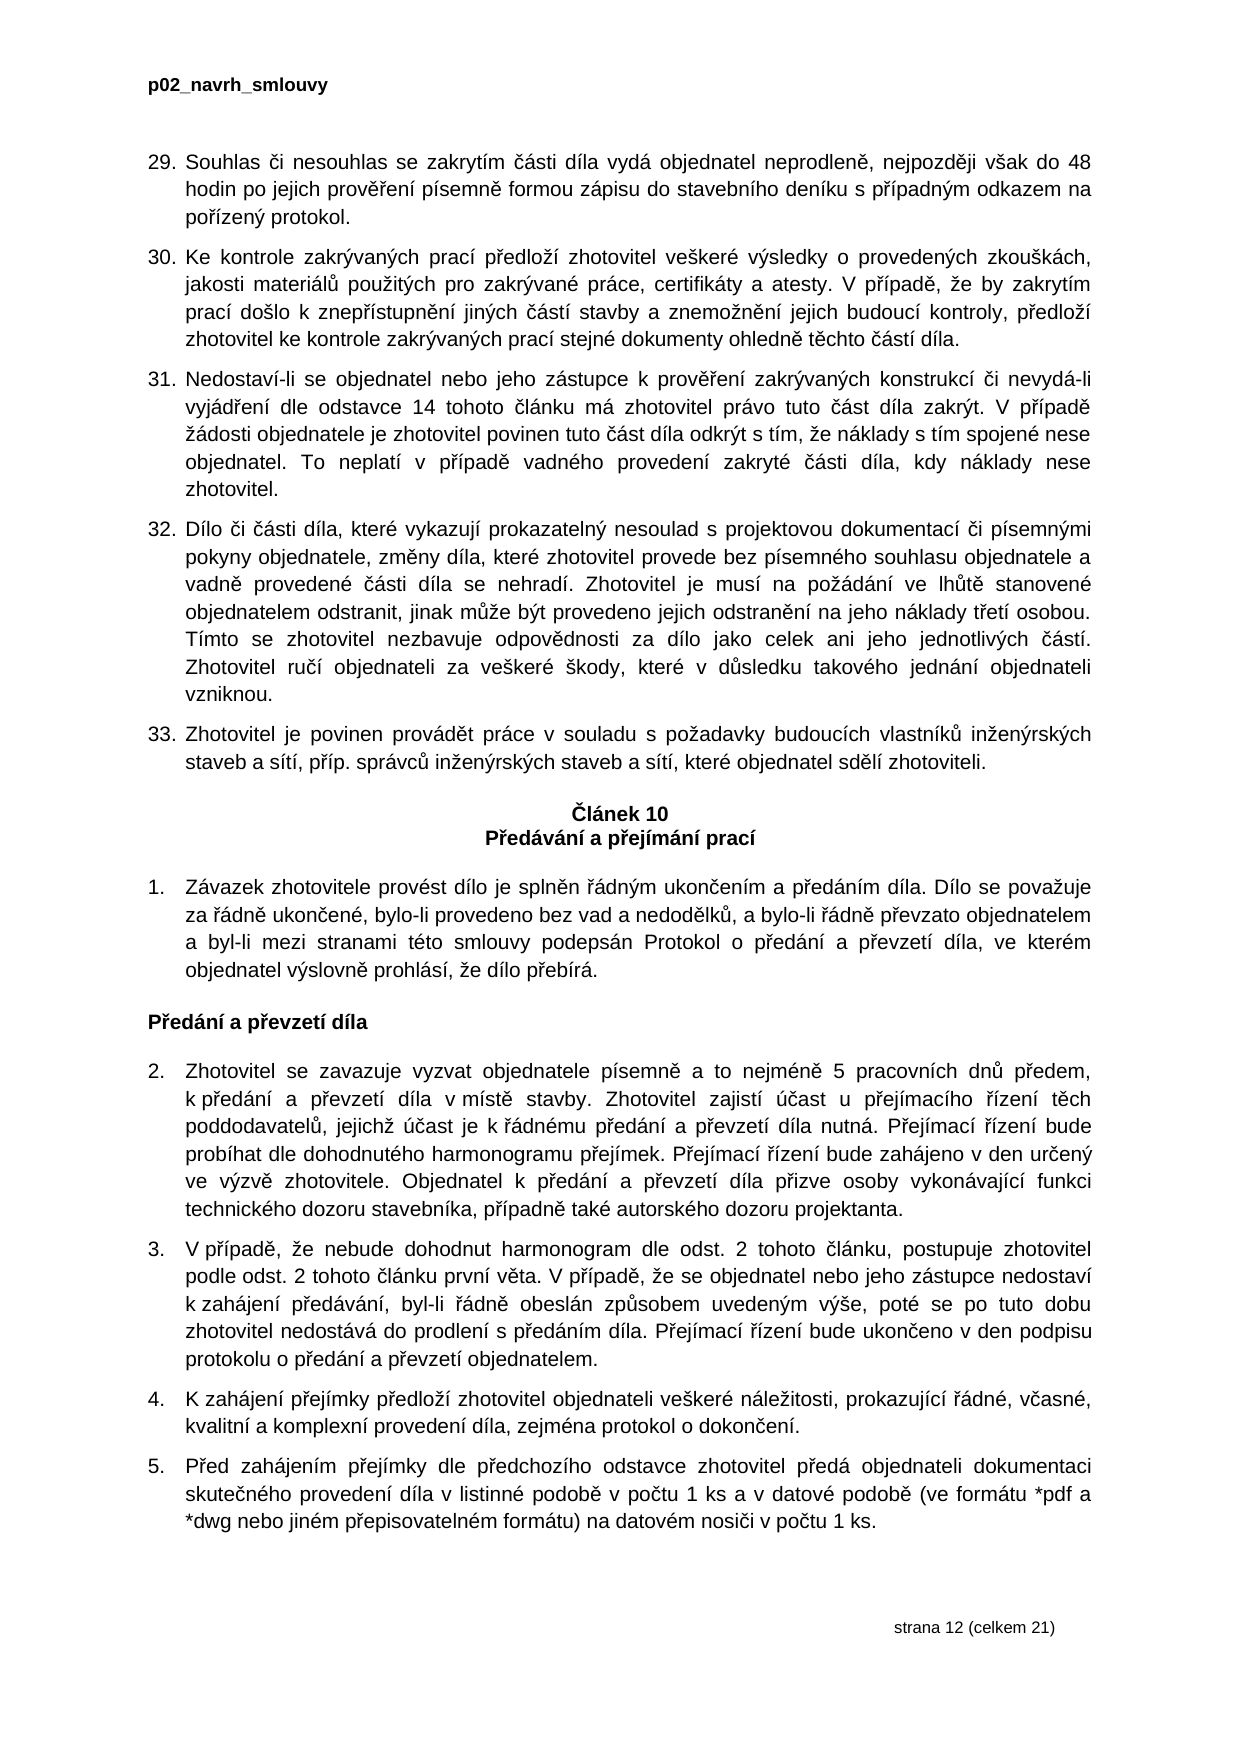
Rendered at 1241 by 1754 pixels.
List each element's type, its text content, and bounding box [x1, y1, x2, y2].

list Nedostaví-li se objednatel nebo jeho zástupce k prověření zakrývaných konstrukcí či nevydá-li vyjádření dle odstavce 14 tohoto článku má zhotovitel právo tuto část díla zakrýt. V případě žádosti objednatele je zhotovitel povinen tuto část díla odkrýt s tím, že náklady s tím spojené nese objednatel. To neplatí v případě vadného provedení zakryté části díla, kdy náklady nese zhotovitel. [148, 367, 1092, 501]
subtitle Předávání a přejímání prací [148, 826, 1092, 850]
list K zahájení přejímky předloží zhotovitel objednateli veškeré náležitosti, prokazující řádné, včasné, kvalitní a komplexní provedení díla, zejména protokol o dokončení. [148, 1387, 1092, 1438]
list Zhotovitel je povinen provádět práce v souladu s požadavky budoucích vlastníků inženýrských staveb a sítí, příp. správců inženýrských staveb a sítí, které objednatel sdělí zhotoviteli. [148, 722, 1092, 774]
list Předání a převzetí díla [148, 1010, 1092, 1034]
list Ke kontrole zakrývaných prací předloží zhotovitel veškeré výsledky o provedených zkouškách, jakosti materiálů použitých pro zakrývané práce, certifikáty a atesty. V případě, že by zakrytím prací došlo k znepřístupnění jiných částí stavby a znemožnění jejich budoucí kontroly, předloží zhotovitel ke kontrole zakrývaných prací stejné dokumenty ohledně těchto částí díla. [148, 245, 1092, 351]
list Souhlas či nesouhlas se zakrytím části díla vydá objednatel neprodleně, nejpozději však do 48 hodin po jejich prověření písemně formou zápisu do stavebního deníku s případným odkazem na pořízený protokol. [148, 150, 1092, 229]
list Před zahájením přejímky dle předchozího odstavce zhotovitel předá objednateli dokumentaci skutečného provedení díla v listinné podobě v počtu 1 ks a v datové podobě (ve formátu *pdf a *dwg nebo jiném přepisovatelném formátu) na datovém nosiči v počtu 1 ks. [148, 1454, 1092, 1533]
list Závazek zhotovitele provést dílo je splněn řádným ukončením a předáním díla. Dílo se považuje za řádně ukončené, bylo-li provedeno bez vad a nedodělků, a bylo-li řádně převzato objednatelem a byl-li mezi stranami této smlouvy podepsán Protokol o předání a převzetí díla, ve kterém objednatel výslovně prohlásí, že dílo přebírá. [148, 875, 1092, 982]
text Článek 10 [148, 802, 1092, 826]
list Zhotovitel se zavazuje vyzvat objednatele písemně a to nejméně 5 pracovních dnů předem, k předání a převzetí díla v místě stavby. Zhotovitel zajistí účast u přejímacího řízení těch poddodavatelů, jejichž účast je k řádnému předání a převzetí díla nutná. Přejímací řízení bude probíhat dle dohodnutého harmonogramu přejímek. Přejímací řízení bude zahájeno v den určený ve výzvě zhotovitele. Objednatel k předání a převzetí díla přizve osoby vykonávající funkci technického dozoru stavebníka, případně také autorského dozoru projektanta. [148, 1059, 1092, 1221]
list Dílo či části díla, které vykazují prokazatelný nesoulad s projektovou dokumentací či písemnými pokyny objednatele, změny díla, které zhotovitel provede bez písemného souhlasu objednatele a vadně provedené části díla se nehradí. Zhotovitel je musí na požádání ve lhůtě stanovené objednatelem odstranit, jinak může být provedeno jejich odstranění na jeho náklady třetí osobou. Tímto se zhotovitel nezbavuje odpovědnosti za dílo jako celek ani jeho jednotlivých částí. Zhotovitel ručí objednateli za veškeré škody, které v důsledku takového jednání objednateli vzniknou. [148, 517, 1092, 706]
list V případě, že nebude dohodnut harmonogram dle odst. 2 tohoto článku, postupuje zhotovitel podle odst. 2 tohoto článku první věta. V případě, že se objednatel nebo jeho zástupce nedostaví k zahájení předávání, byl-li řádně obeslán způsobem uvedeným výše, poté se po tuto dobu zhotovitel nedostává do prodlení s předáním díla. Přejímací řízení bude ukončeno v den podpisu protokolu o předání a převzetí objednatelem. [148, 1237, 1092, 1371]
